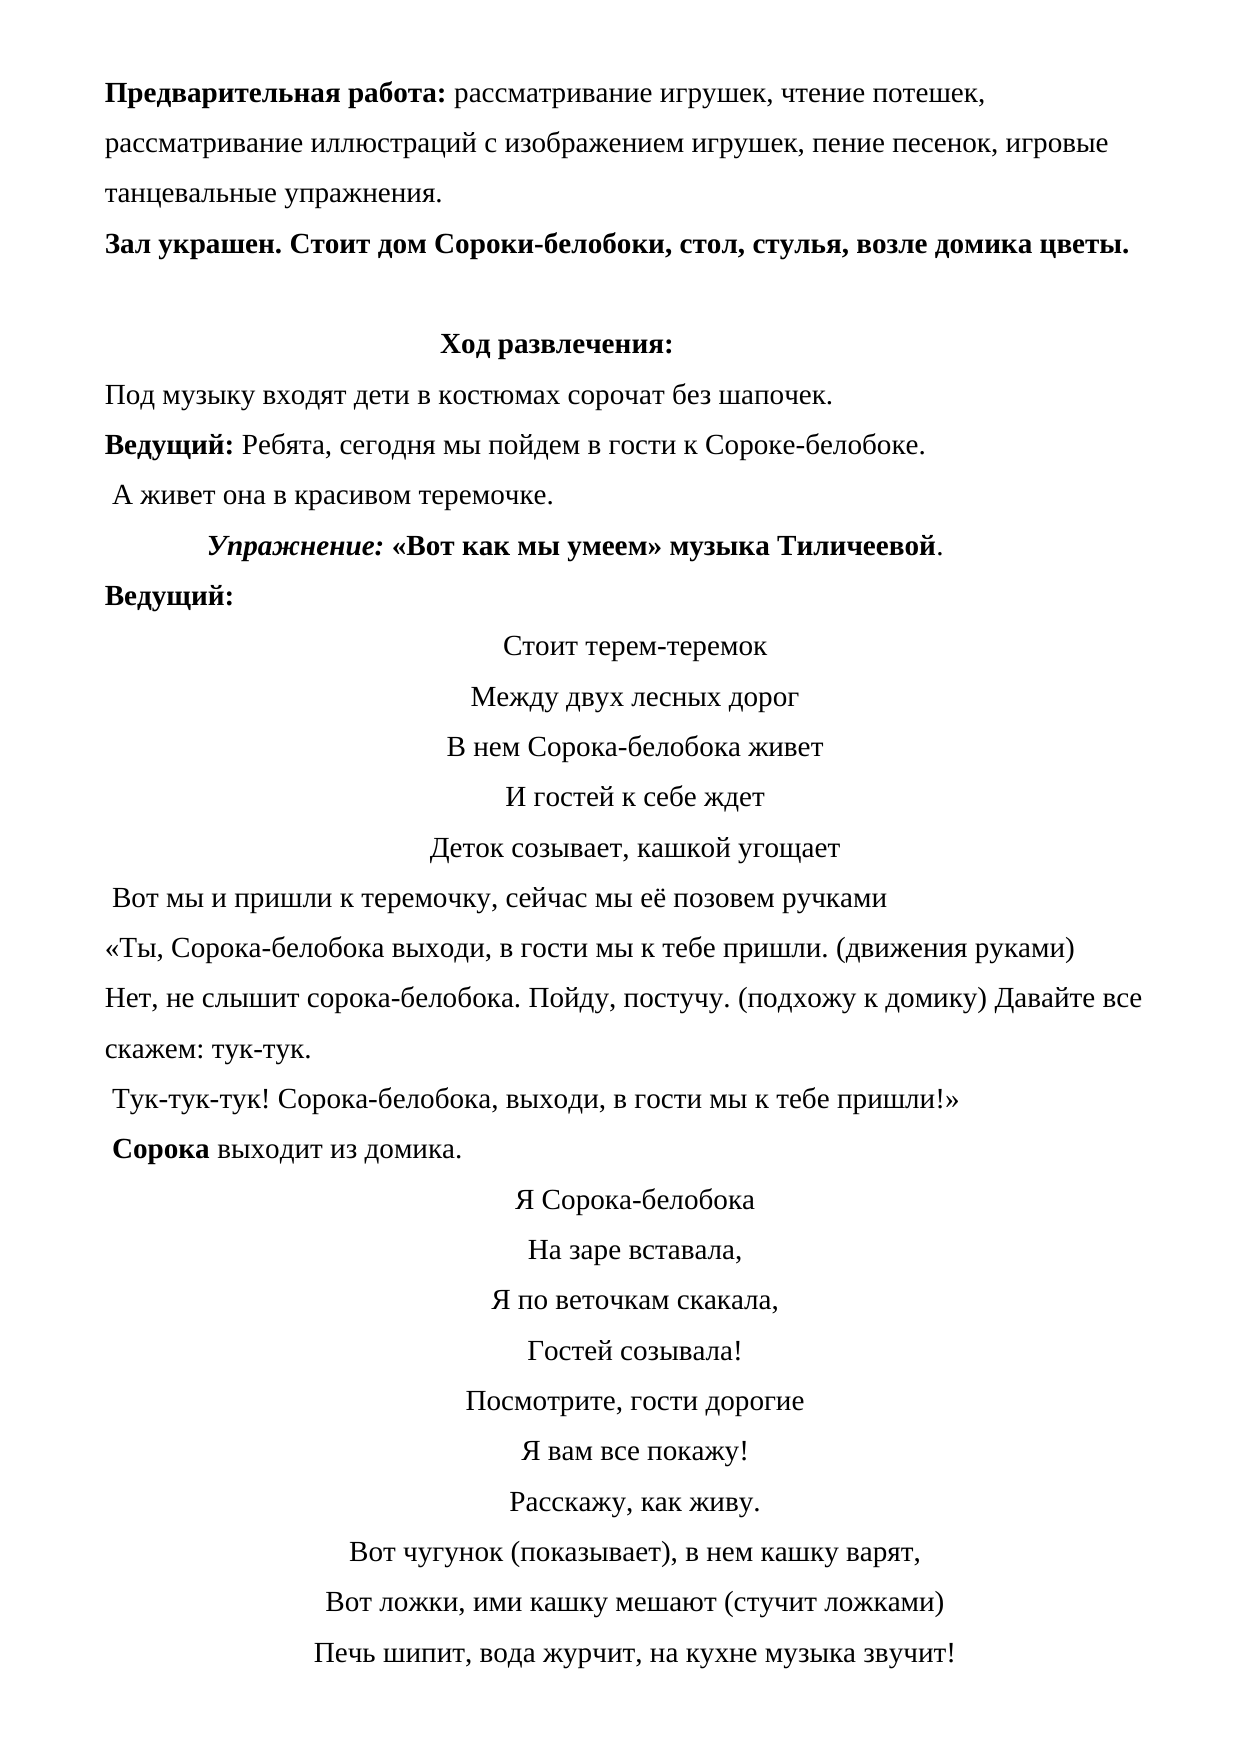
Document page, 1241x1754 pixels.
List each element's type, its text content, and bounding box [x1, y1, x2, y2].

text В нем Сорока-белобока живет [104, 729, 1165, 763]
text Деток созывает, кашкой угощает [104, 830, 1165, 863]
text Стоит терем-теремок [104, 628, 1165, 662]
text Вот мы и пришли к теремочку, сейчас мы её позовем ручками [104, 880, 1165, 913]
text Предварительная работа: рассматривание игрушек, чтение потешек, рассматривание иллюстраций с изображением игрушек, пение песенок, игровые танцевальные упражнения. [104, 75, 1165, 209]
text Ход развлечения: [104, 327, 1165, 360]
text Упражнение: «Вот как мы умеем» музыка Тиличеевой. [104, 528, 1165, 561]
text Посмотрите, гости дорогие [104, 1383, 1165, 1417]
text Ведущий: [104, 578, 1165, 612]
text Вот чугунок (показывает), в нем кашку варят, [104, 1534, 1165, 1568]
text Тук-тук-тук! Сорока-белобока, выходи, в гости мы к тебе пришли!» [104, 1081, 1165, 1115]
text Под музыку входят дети в костюмах сорочат без шапочек. [104, 377, 1165, 410]
text Расскажу, как живу. [104, 1484, 1165, 1517]
text Я Сорока-белобока [104, 1182, 1165, 1215]
text Ведущий: Ребята, сегодня мы пойдем в гости к Сороке-белобоке. [104, 427, 1165, 461]
text Я вам все покажу! [104, 1433, 1165, 1467]
text На заре вставала, [104, 1232, 1165, 1266]
text Вот ложки, ими кашку мешают (стучит ложками) [104, 1584, 1165, 1618]
text Гостей созывала! [104, 1333, 1165, 1366]
text Сорока выходит из домика. [104, 1132, 1165, 1165]
text Нет, не слышит сорока-белобока. Пойду, постучу. (подхожу к домику) Давайте все скажем: тук-тук. [104, 981, 1165, 1064]
text А живет она в красивом теремочке. [104, 477, 1165, 511]
text «Ты, Сорока-белобока выходи, в гости мы к тебе пришли. (движения руками) [104, 930, 1165, 964]
text Печь шипит, вода журчит, на кухне музыка звучит! [104, 1635, 1165, 1668]
text Между двух лесных дорог [104, 679, 1165, 712]
text И гостей к себе ждет [104, 779, 1165, 813]
text Зал украшен. Стоит дом Сороки-белобоки, стол, стулья, возле домика цветы. [104, 226, 1165, 259]
text Я по веточкам скакала, [104, 1282, 1165, 1316]
